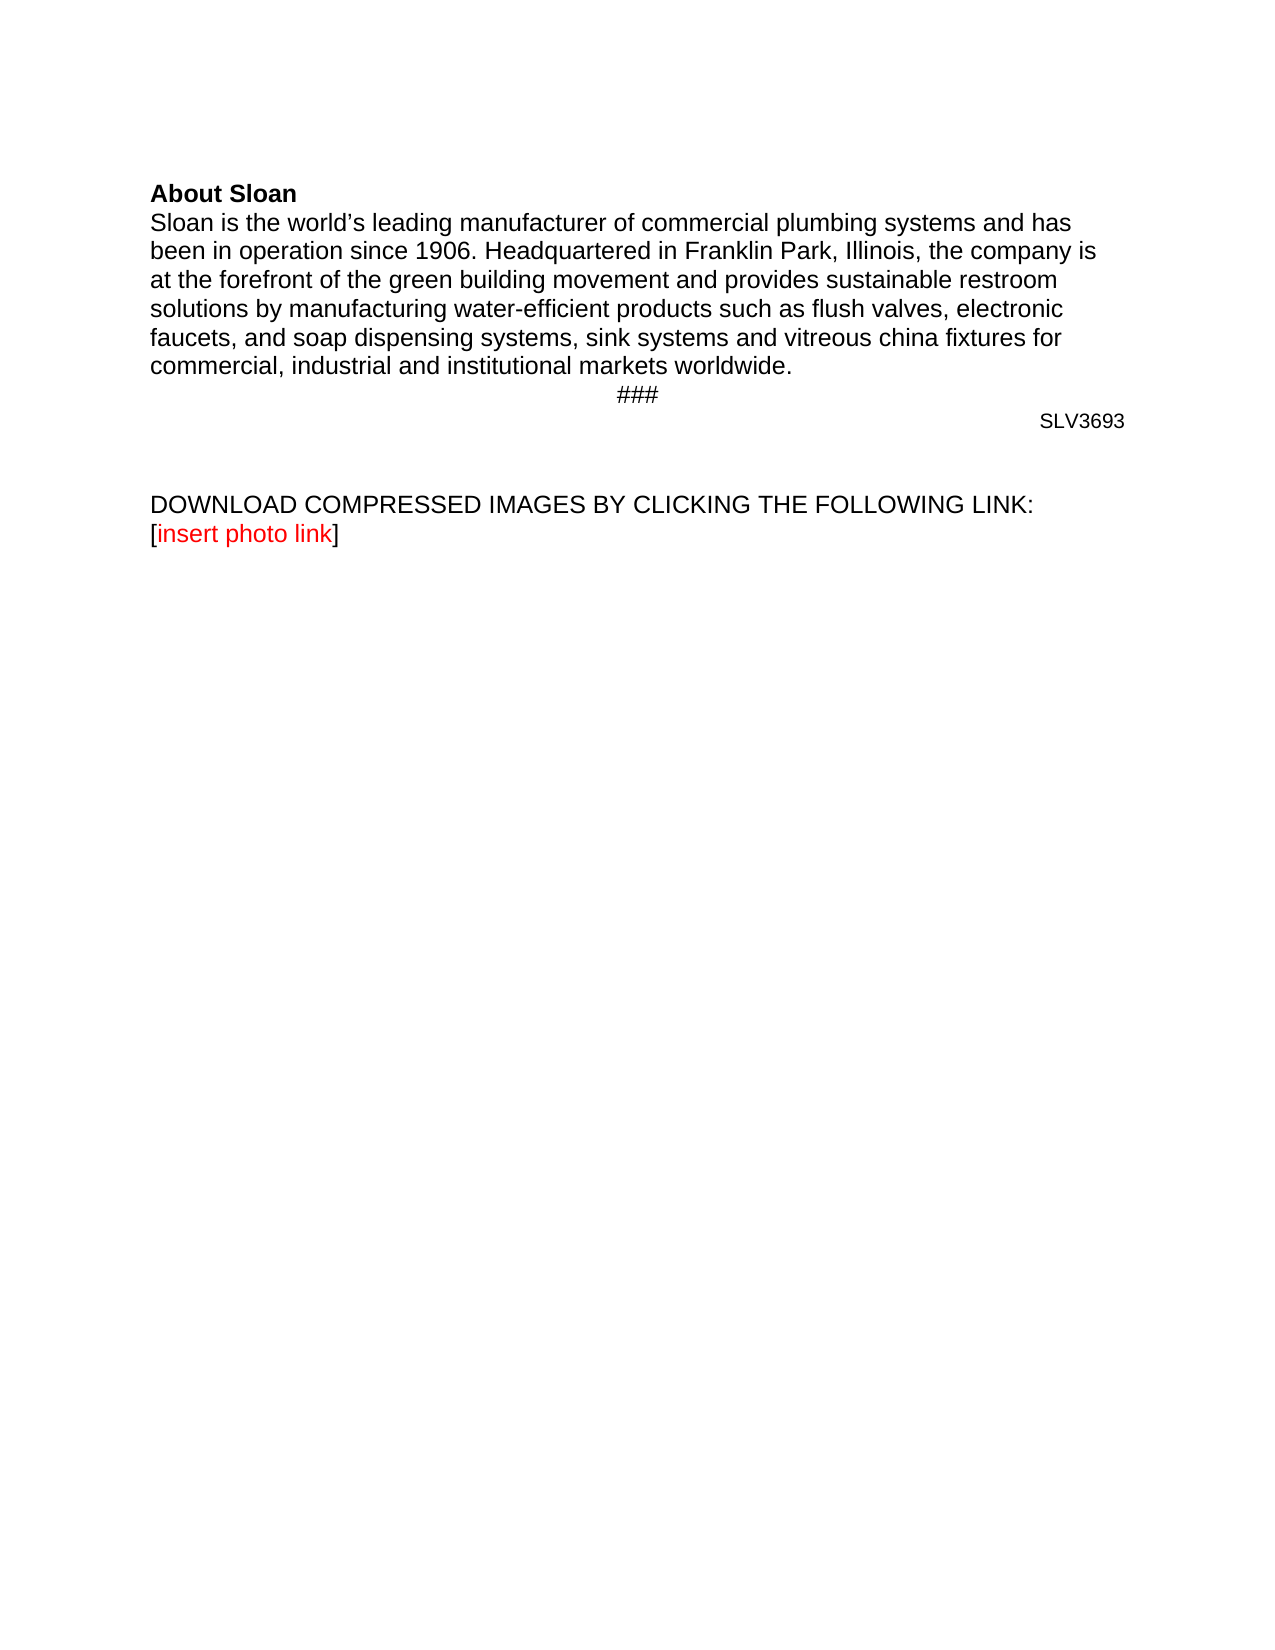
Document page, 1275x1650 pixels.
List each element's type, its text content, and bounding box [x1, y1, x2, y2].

text [insert photo link] [150, 519, 1125, 548]
text Sloan is the world’s leading manufacturer of commercial plumbing systems and has been in operation since 1906. Headquartered in Franklin Park, Illinois, the company is at the forefront of the green building movement and provides sustainable restroom solutions by manufacturing water-efficient products such as flush valves, electronic faucets, and soap dispensing systems, sink systems and vitreous china fixtures for commercial, industrial and institutional markets worldwide. [150, 207, 1125, 380]
text About Sloan [150, 179, 1125, 207]
text ### [150, 380, 1125, 409]
text SLV3693 [150, 409, 1125, 433]
text DOWNLOAD COMPRESSED IMAGES BY CLICKING THE FOLLOWING LINK: [150, 490, 1125, 519]
